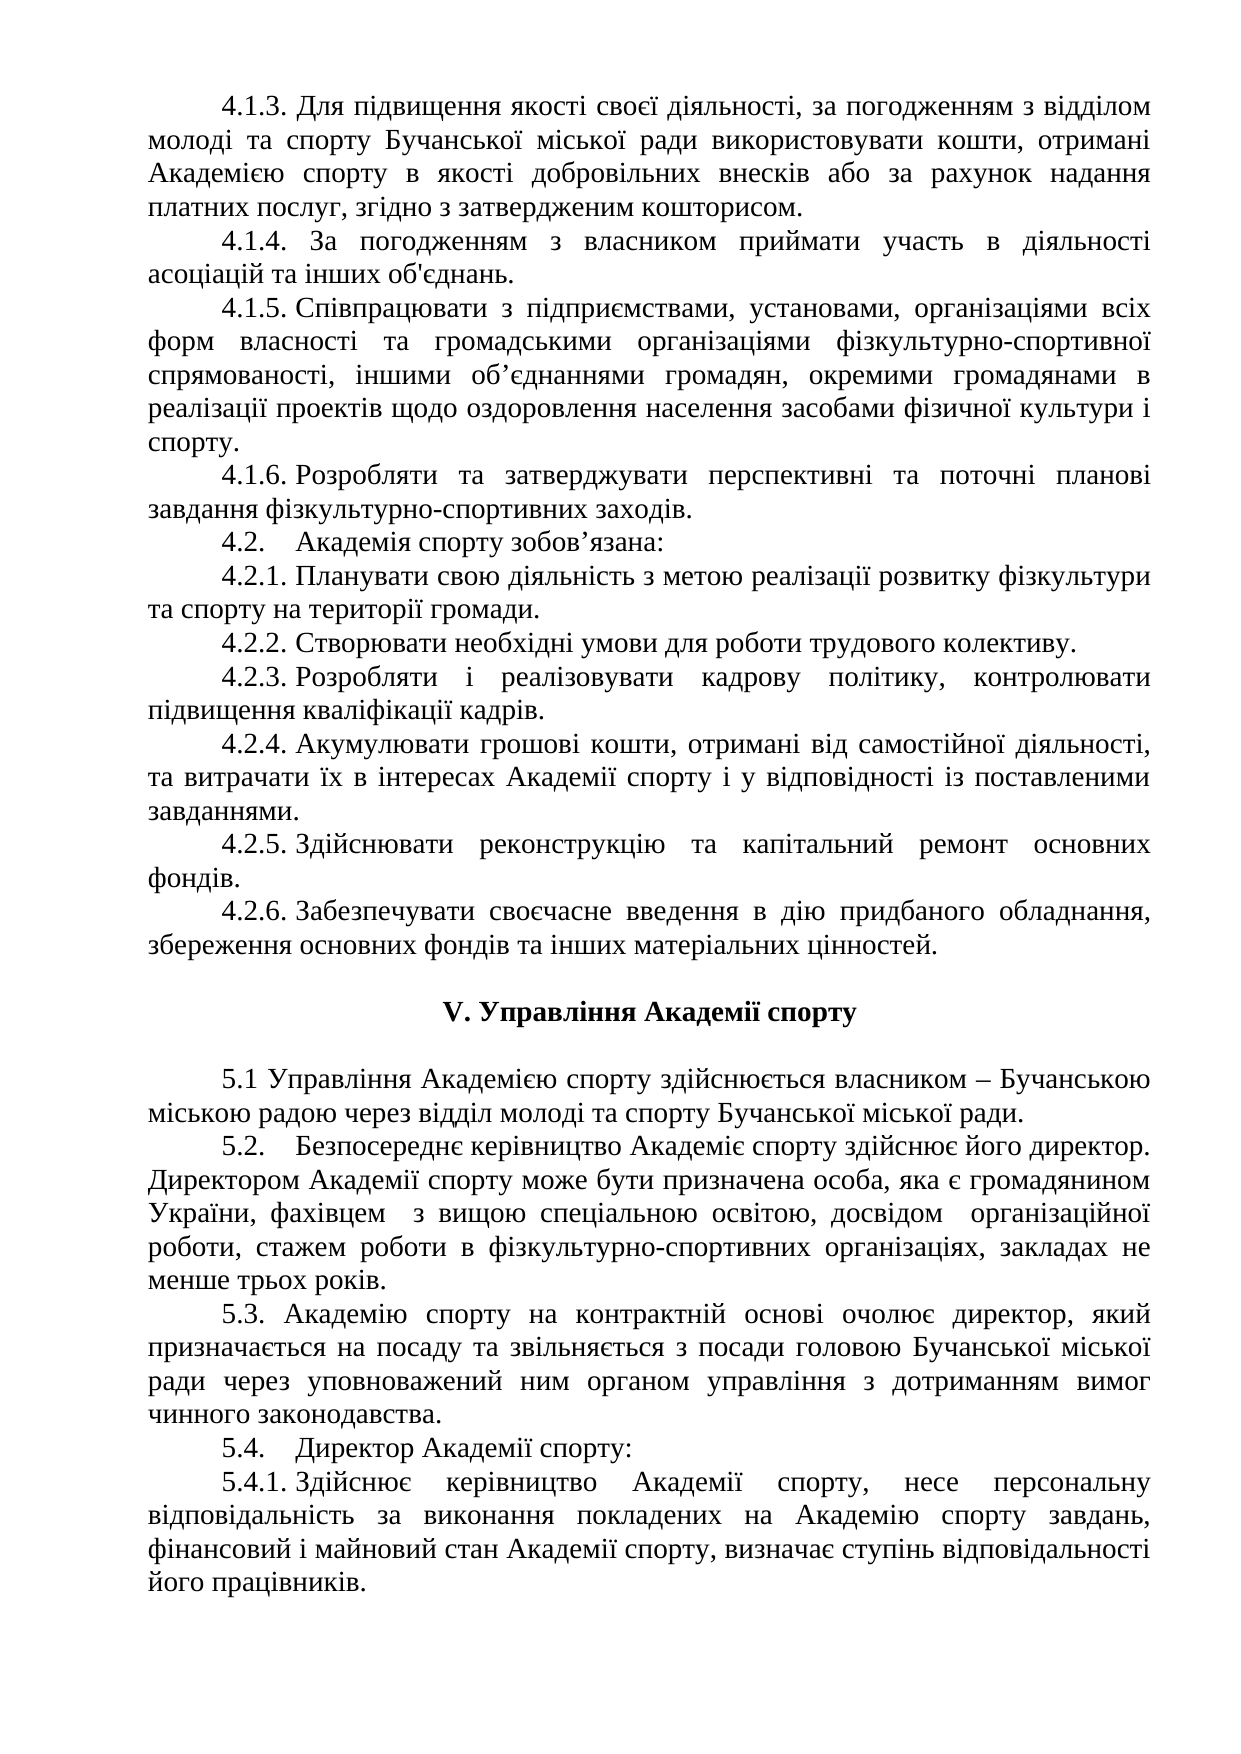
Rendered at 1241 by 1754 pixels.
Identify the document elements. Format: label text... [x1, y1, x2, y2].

text V. Управління Академії спорту [148, 994, 1152, 1028]
text 4.2.4. Акумулювати грошові кошти, отримані від самостійної діяльності, та витрачати їх в інтересах Академії спорту і у відповідності із поставленими завданнями. [148, 726, 1152, 826]
text 5.1 Управління Академією спорту здійснюється власником – Бучанською міською радою через відділ молоді та спорту Бучанської міської ради. [148, 1061, 1152, 1128]
text 4.2.2. Створювати необхідні умови для роботи трудового колективу. [148, 625, 1152, 659]
text 4.2. Академія спорту зобов’язана: [148, 524, 1152, 558]
text 5.3. Академію спорту на контрактній основі очолює директор, який призначається на посаду та звільняється з посади головою Бучанської міської ради через уповноважений ним органом управління з дотриманням вимог чинного законодавства. [148, 1296, 1152, 1430]
text 5.2. Безпосереднє керівництво Академіє спорту здійснює його директор. Директором Академії спорту може бути призначена особа, яка є громадянином України, фахівцем з вищою спеціальною освітою, досвідом організаційної роботи, стажем роботи в фізкультурно-спортивних організаціях, закладах не менше трьох років. [148, 1128, 1152, 1296]
text 4.1.5. Співпрацювати з підприємствами, установами, організаціями всіх форм власності та громадськими організаціями фізкультурно-спортивної спрямованості, іншими об’єднаннями громадян, окремими громадянами в реалізації проектів щодо оздоровлення населення засобами фізичної культури і спорту. [148, 290, 1152, 457]
text 4.2.6. Забезпечувати своєчасне введення в дію придбаного обладнання, збереження основних фондів та інших матеріальних цінностей. [148, 893, 1152, 961]
text 5.4.1. Здійснює керівництво Академії спорту, несе персональну відповідальність за виконання покладених на Академію спорту завдань, фінансовий і майновий стан Академії спорту, визначає ступінь відповідальності його працівників. [148, 1464, 1152, 1598]
text 4.1.3. Для підвищення якості своєї діяльності, за погодженням з відділом молоді та спорту Бучанської міської ради використовувати кошти, отримані Академією спорту в якості добровільних внесків або за рахунок надання платних послуг, згідно з затвердженим кошторисом. [148, 88, 1152, 223]
text 4.2.1. Планувати свою діяльність з метою реалізації розвитку фізкультури та спорту на території громади. [148, 558, 1152, 625]
text 4.1.6. Розробляти та затверджувати перспективні та поточні планові завдання фізкультурно-спортивних заходів. [148, 457, 1152, 524]
text 4.1.4. За погодженням з власником приймати участь в діяльності асоціацій та інших об'єднань. [148, 223, 1152, 290]
text 5.4. Директор Академії спорту: [148, 1430, 1152, 1464]
text 4.2.5. Здійснювати реконструкцію та капітальний ремонт основних фондів. [148, 826, 1152, 893]
text 4.2.3. Розробляти і реалізовувати кадрову політику, контролювати підвищення кваліфікації кадрів. [148, 659, 1152, 726]
